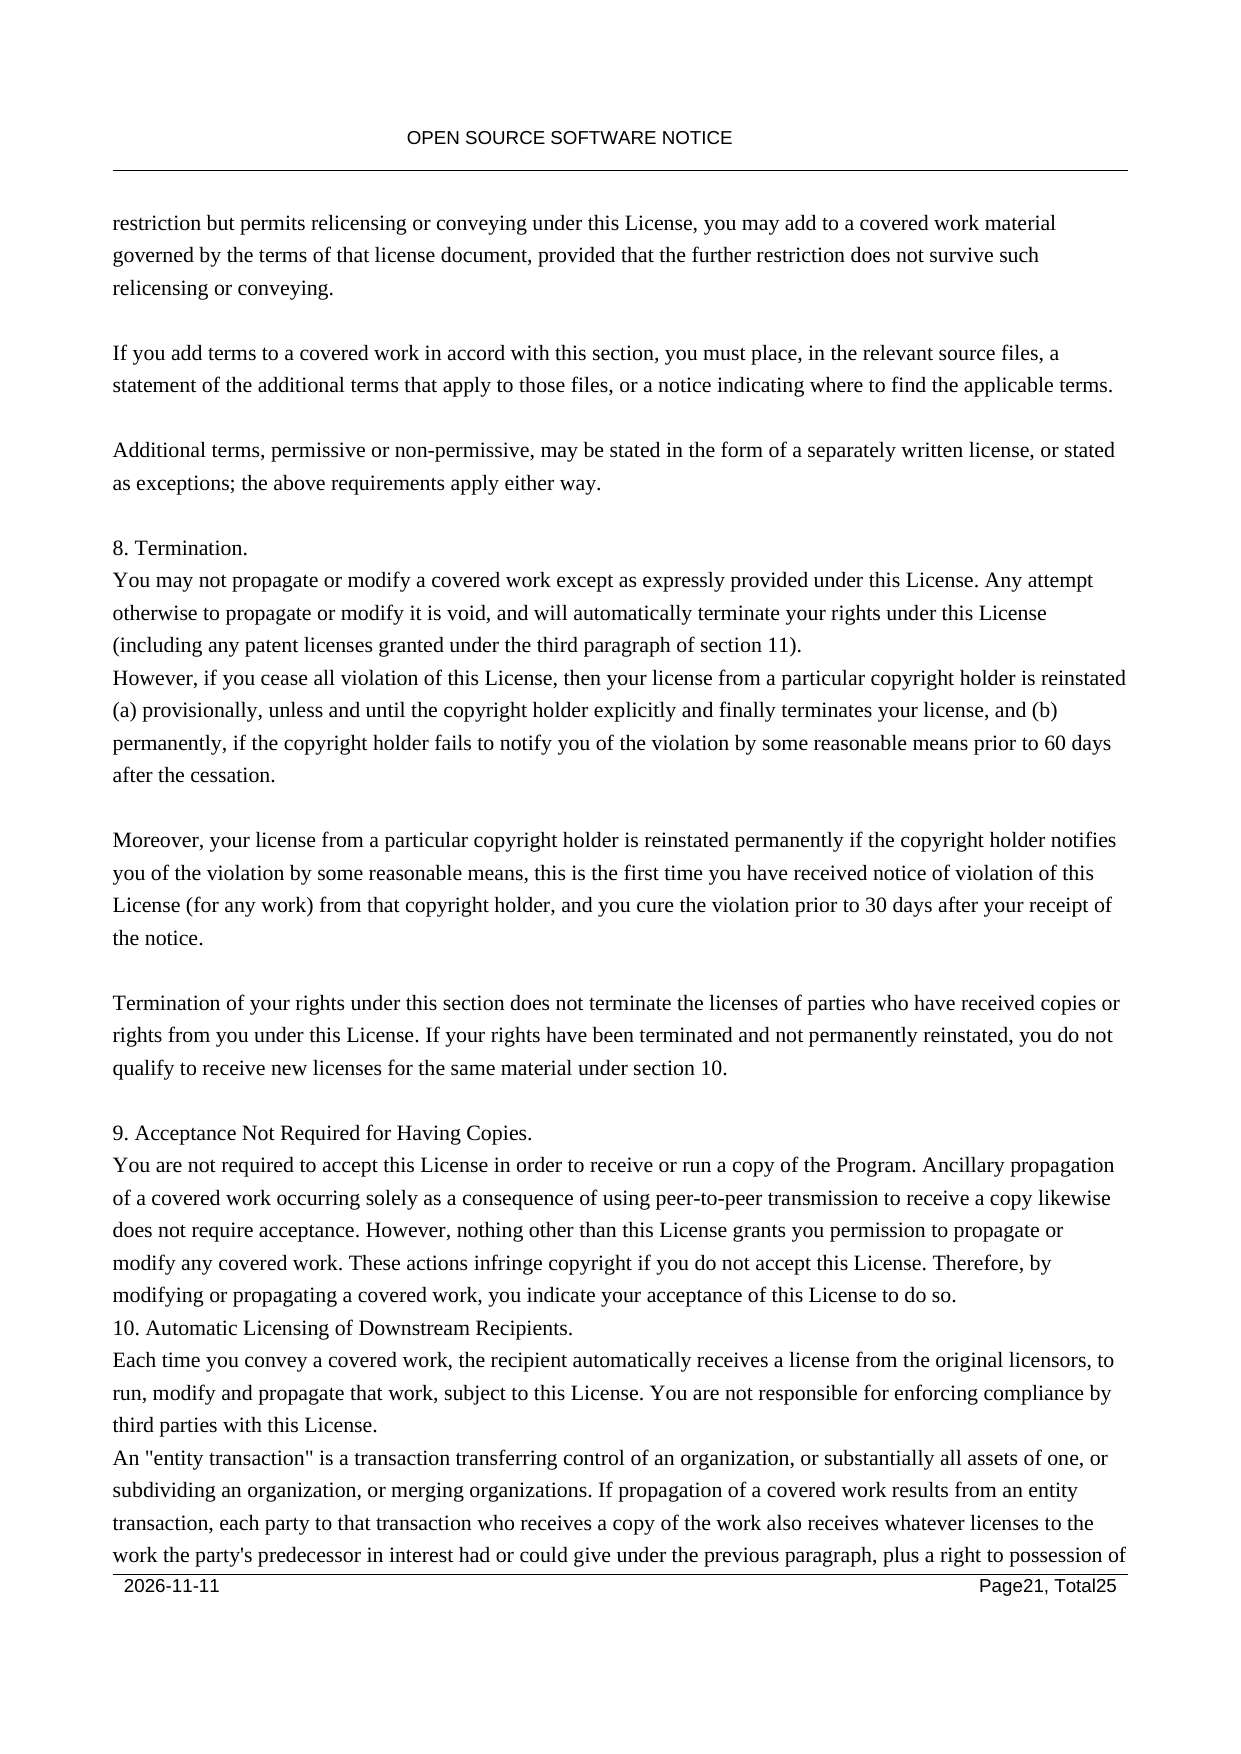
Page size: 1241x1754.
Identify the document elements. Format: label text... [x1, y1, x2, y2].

text If you add terms to a covered work in accord with this section, you must place, in the relevant source files, a statement of the additional terms that apply to those files, or a notice indicating where to find the applicable terms. [112, 336, 1128, 401]
text 8. Termination. [112, 531, 1128, 564]
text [112, 206, 1128, 304]
text Each time you convey a covered work, the recipient automatically receives a license from the original licensors, to run, modify and propagate that work, subject to this License. You are not responsible for enforcing compliance by third parties with this License. [112, 1344, 1128, 1441]
text You are not required to accept this License in order to receive or run a copy of the Program. Ancillary propagation of a covered work occurring solely as a consequence of using peer-to-peer transmission to receive a copy likewise does not require acceptance. However, nothing other than this License grants you permission to propagate or modify any covered work. These actions infringe copyright if you do not accept this License. Therefore, by modifying or propagating a covered work, you indicate your acceptance of this License to do so. [112, 1149, 1128, 1311]
text 10. Automatic Licensing of Downstream Recipients. [112, 1311, 1128, 1344]
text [112, 1441, 1128, 1571]
text 9. Acceptance Not Required for Having Copies. [112, 1116, 1128, 1149]
text However, if you cease all violation of this License, then your license from a particular copyright holder is reinstated (a) provisionally, unless and until the copyright holder explicitly and finally terminates your license, and (b) permanently, if the copyright holder fails to notify you of the violation by some reasonable means prior to 60 days after the cessation. [112, 661, 1128, 791]
text You may not propagate or modify a covered work except as expressly provided under this License. Any attempt otherwise to propagate or modify it is void, and will automatically terminate your rights under this License (including any patent licenses granted under the third paragraph of section 11). [112, 564, 1128, 661]
text Additional terms, permissive or non-permissive, may be stated in the form of a separately written license, or stated as exceptions; the above requirements apply either way. [112, 434, 1128, 499]
text Moreover, your license from a particular copyright holder is reinstated permanently if the copyright holder notifies you of the violation by some reasonable means, this is the first time you have received notice of violation of this License (for any work) from that copyright holder, and you cure the violation prior to 30 days after your receipt of the notice. [112, 824, 1128, 954]
text Termination of your rights under this section does not terminate the licenses of parties who have received copies or rights from you under this License. If your rights have been terminated and not permanently reinstated, you do not qualify to receive new licenses for the same material under section 10. [112, 986, 1128, 1084]
